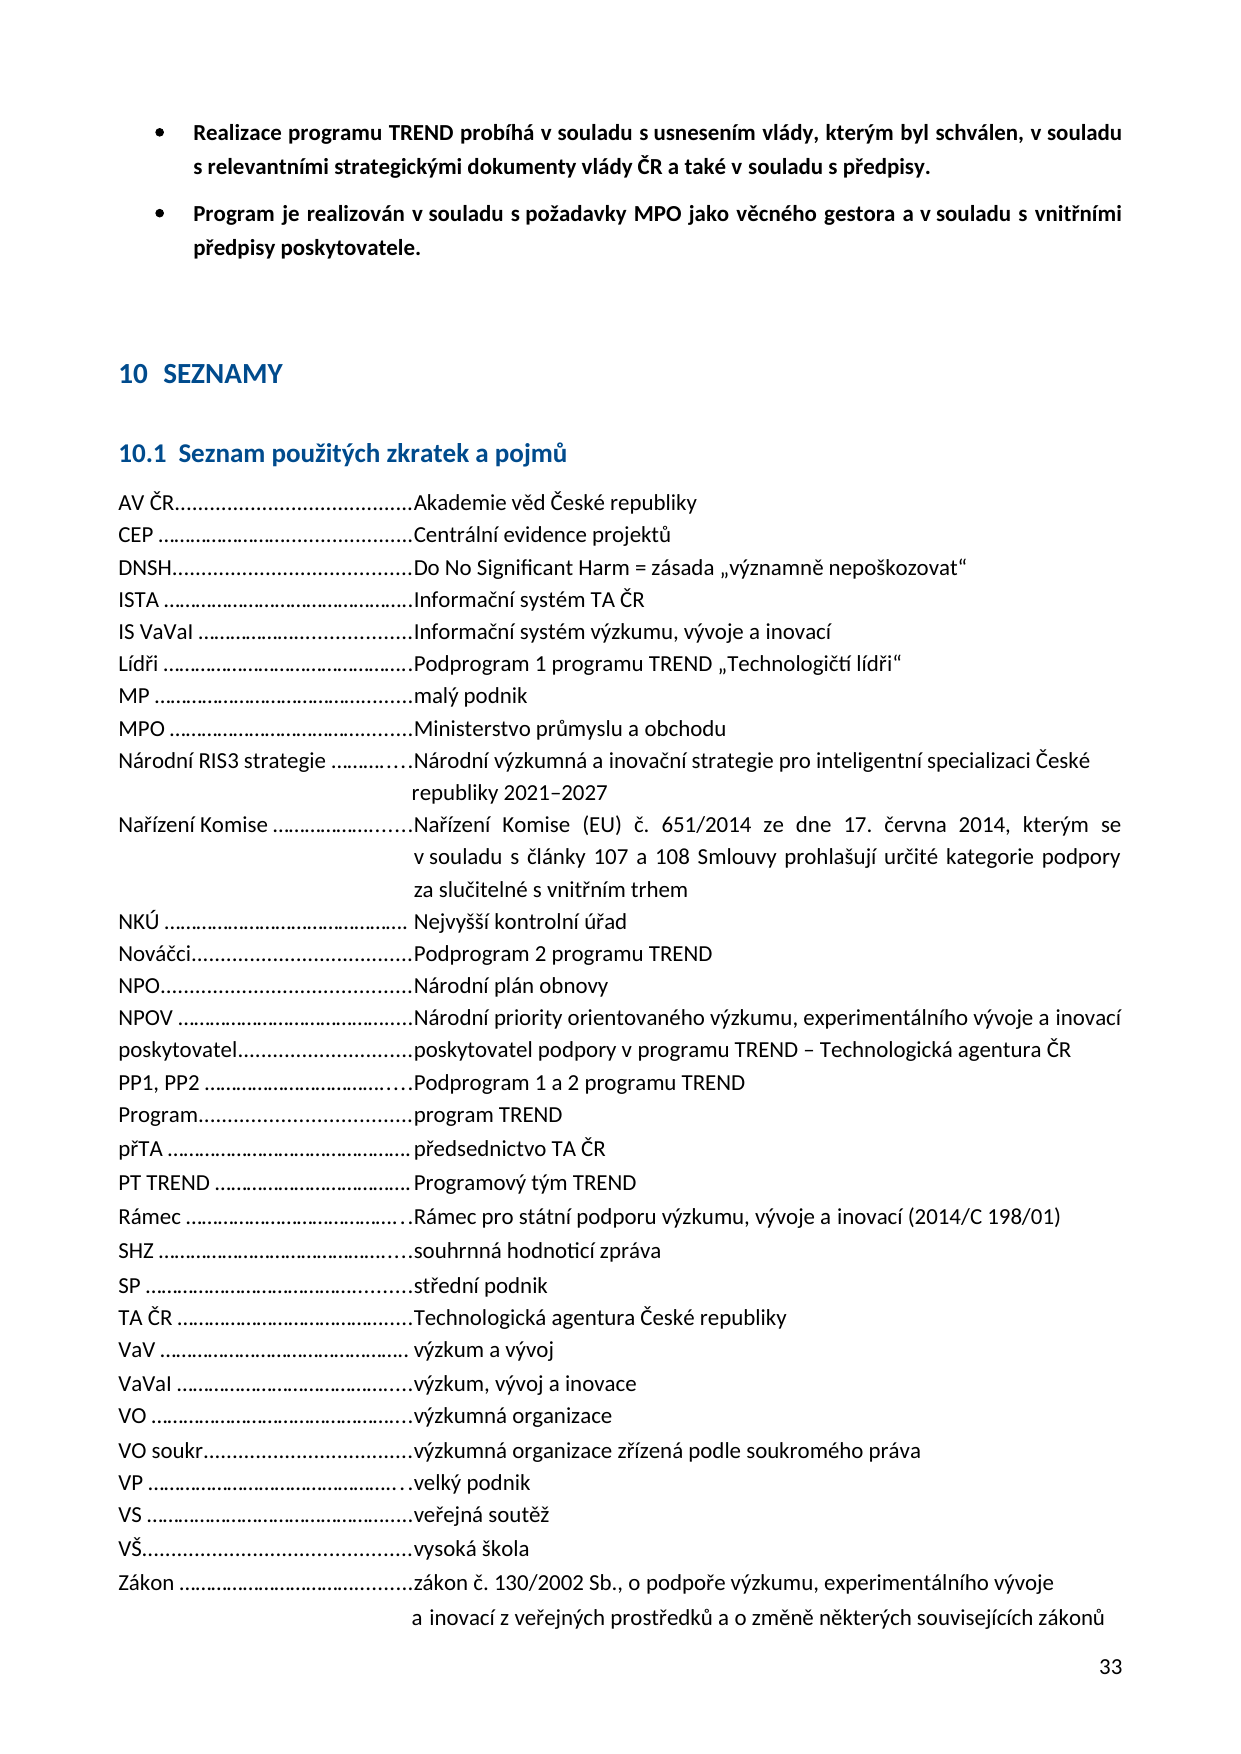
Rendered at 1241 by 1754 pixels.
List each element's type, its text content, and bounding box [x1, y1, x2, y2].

text Národní RIS3 strategie ……… Národní výzkumná a inovační strategie pro inteligentní specializaci České [118, 746, 1122, 774]
text CEP …………………… Centrální evidence projektů [118, 521, 1122, 549]
text SP ………………………………… střední podnik [118, 1271, 1122, 1299]
text NPO Národní plán obnovy [118, 971, 1122, 999]
text NPOV ………………………………… Národní priority orientovaného výzkumu, experimentálního vývoje a inovací [118, 1003, 1122, 1031]
text Lídři ……………………………………… Podprogram 1 programu TREND „Technologičtí lídři“ [118, 649, 1122, 677]
text PT TREND ……………………………… Programový tým TREND [118, 1168, 1122, 1196]
text MPO ……………………………… Ministerstvo průmyslu a obchodu [118, 714, 1122, 742]
text přTA ……………………………………… předsednictvo TA ČR [118, 1134, 1122, 1162]
subtitle SEZNAMY [118, 355, 1122, 390]
list Realizace programu TREND probíhá v souladu s usnesením vlády, kterým byl schválen, v souladu s relevantními strategickými dokumenty vlády ČR a také v souladu s předpisy. [156, 118, 1122, 180]
text VP ………………………………………. velký podnik [118, 1468, 1122, 1496]
text IS VaVaI ………………. Informační systém výzkumu, vývoje a inovací [118, 617, 1122, 645]
text VŠ vysoká škola [118, 1534, 1122, 1562]
text Program program TREND [118, 1100, 1122, 1128]
text DNSH Do No Significant Harm = zásada „významně nepoškozovat“ [118, 553, 1122, 581]
text republiky 2021–2027 [118, 778, 1122, 806]
text VaV ………………………………………. výzkum a vývoj [118, 1335, 1122, 1363]
text Zákon …………………………… zákon č. 130/2002 Sb., o podpoře výzkumu, experimentálního vývoje [118, 1568, 1122, 1596]
text Nováčci Podprogram 2 programu TREND [118, 939, 1122, 967]
text TA ČR ………………………………… Technologická agentura České republiky [118, 1303, 1122, 1331]
text Nařízení Komise ……………… Nařízení Komise (EU) č. 651/2014 ze dne 17. června 2014, kterým se v souladu s články 107 a 108 Smlouvy prohlašují určité kategorie podpory za slučitelné s vnitřním trhem [118, 810, 1122, 903]
text VO soukr. výzkumná organizace zřízená podle soukromého práva [118, 1436, 1122, 1464]
text a inovací z veřejných prostředků a o změně některých souvisejících zákonů [118, 1603, 1122, 1631]
text VaVaI ………………………………… výzkum, vývoj a inovace [118, 1369, 1122, 1397]
text VO ………………………………………. výzkumná organizace [118, 1402, 1122, 1429]
list Program je realizován v souladu s požadavky MPO jako věcného gestora a v souladu s vnitřními předpisy poskytovatele. [156, 199, 1122, 261]
text ISTA ……………………………………… Informační systém TA ČR [118, 585, 1122, 613]
text AV ČR Akademie věd České republiky [118, 488, 1122, 516]
text PP1, PP2 …………………………… Podprogram 1 a 2 programu TREND [118, 1068, 1122, 1096]
text poskytovatel poskytovatel podpory v programu TREND – Technologická agentura ČR [118, 1036, 1122, 1064]
text MP ………………………………… malý podnik [118, 682, 1122, 709]
subtitle Seznam použitých zkratek a pojmů [118, 436, 1122, 469]
text NKÚ ……………………………………… Nejvyšší kontrolní úřad [118, 907, 1122, 935]
text VS ……………………………………… veřejná soutěž [118, 1500, 1122, 1528]
text SHZ …………………………………… souhrnná hodnoticí zpráva [118, 1237, 1122, 1265]
text Rámec ………………………………… Rámec pro státní podporu výzkumu, vývoje a inovací (2014/C 198/01) [118, 1202, 1122, 1231]
